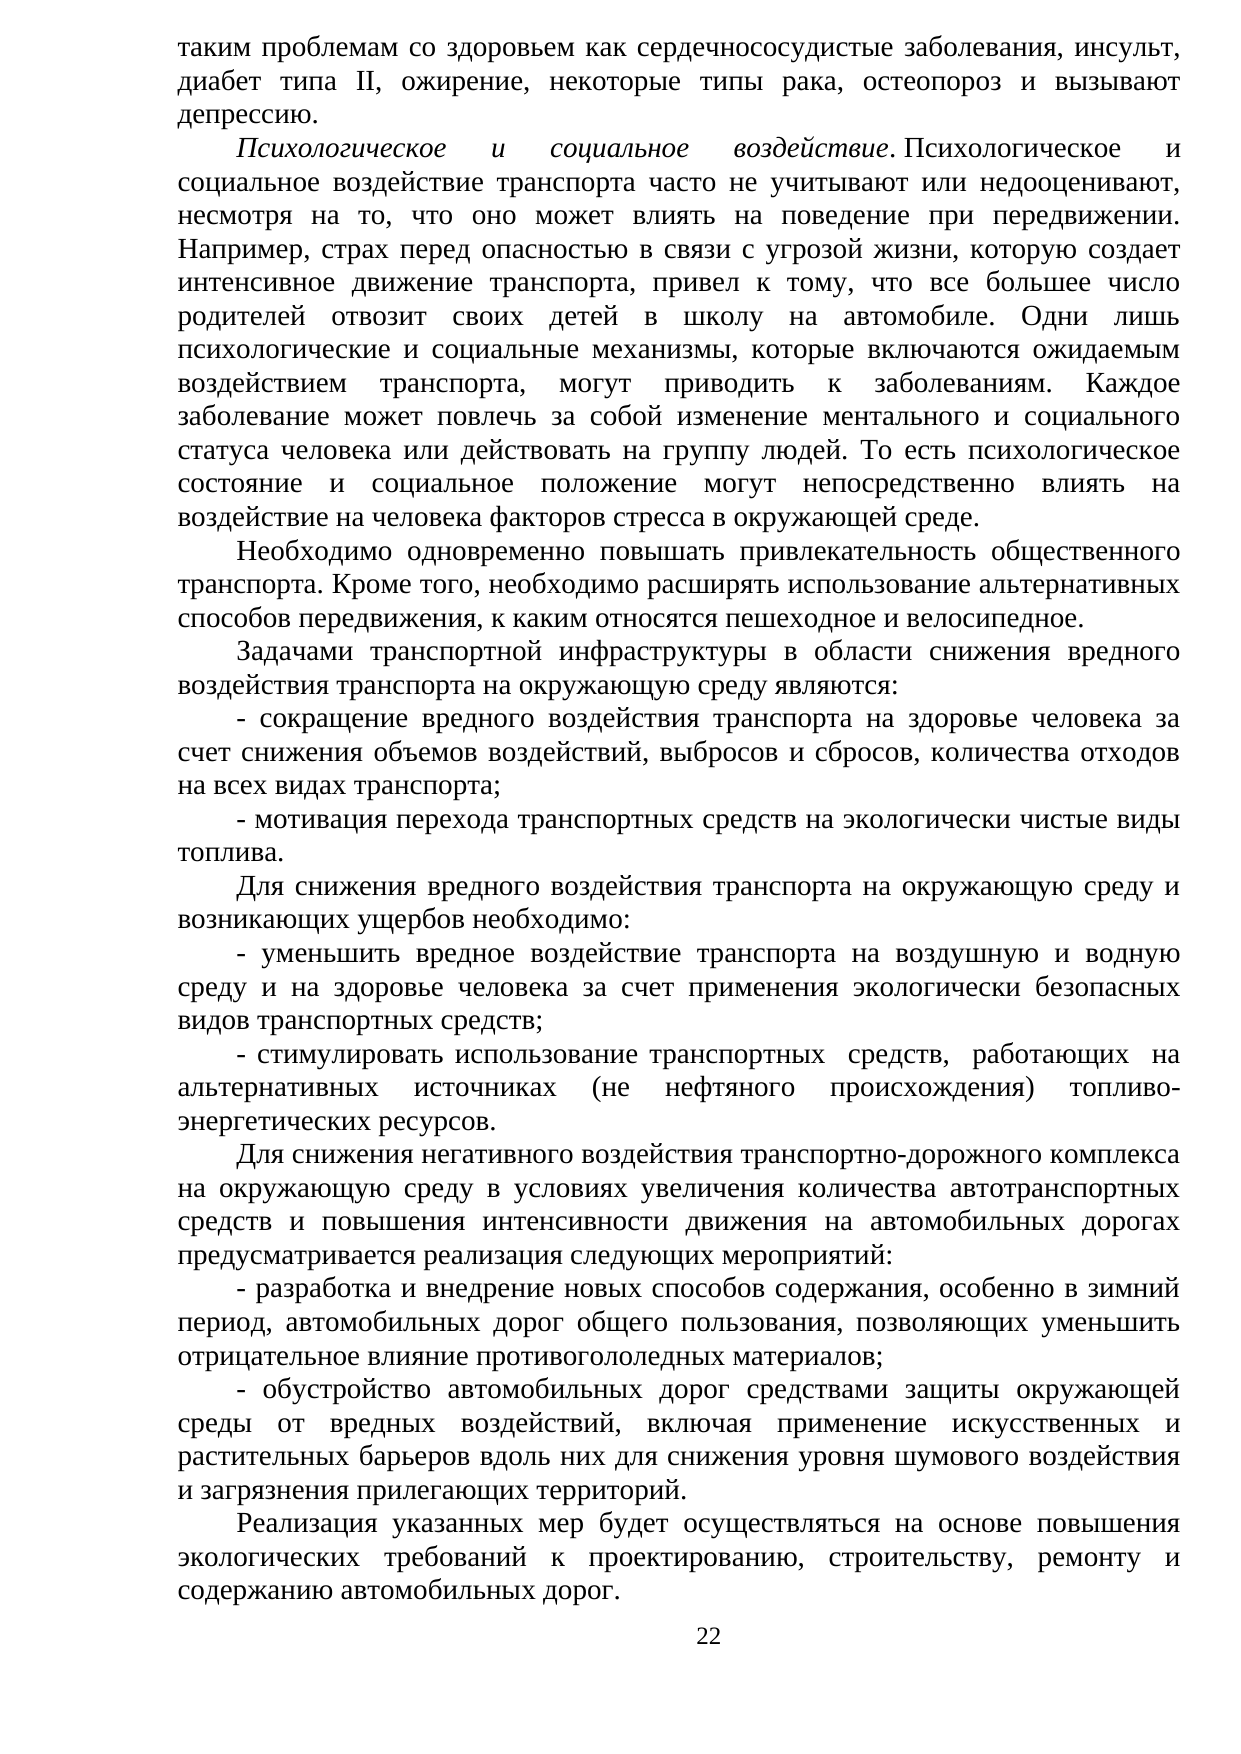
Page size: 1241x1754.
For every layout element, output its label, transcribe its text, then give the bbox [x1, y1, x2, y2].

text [177, 29, 1181, 130]
text Реализация указанных мер будет осуществляться на основе повышения экологических требований к проектированию, строительству, ремонту и содержанию автомобильных дорог. [177, 1505, 1181, 1606]
text Для снижения негативного воздействия транспортно-дорожного комплекса на окружающую среду в условиях увеличения количества автотранспортных средств и повышения интенсивности движения на автомобильных дорогах предусматривается реализация следующих мероприятий: [177, 1136, 1181, 1271]
text - сокращение вредного воздействия транспорта на здоровье человека за счет снижения объемов воздействий, выбросов и сбросов, количества отходов на всех видах транспорта; [177, 700, 1181, 801]
text - мотивация перехода транспортных средств на экологически чистые виды топлива. [177, 801, 1181, 868]
text - разработка и внедрение новых способов содержания, особенно в зимний период, автомобильных дорог общего пользования, позволяющих уменьшить отрицательное влияние противогололедных материалов; [177, 1271, 1181, 1371]
text - стимулировать использование транспортных средств, работающих на альтернативных источниках (не нефтяного происхождения) топливо-энергетических ресурсов. [177, 1036, 1181, 1136]
text Психологическое и социальное воздействие. Психологическое и социальное воздействие транспорта часто не учитывают или недооценивают, несмотря на то, что оно может влиять на поведение при передвижении. Например, страх перед опасностью в связи с угрозой жизни, которую создает интенсивное движение транспорта, привел к тому, что все большее число родителей отвозит своих детей в школу на автомобиле. Одни лишь психологические и социальные механизмы, которые включаются ожидаемым воздействием транспорта, могут приводить к заболеваниям. Каждое заболевание может повлечь за собой изменение ментального и социального статуса человека или действовать на группу людей. То есть психологическое состояние и социальное положение могут непосредственно влиять на воздействие на человека факторов стресса в окружающей среде. [177, 130, 1181, 533]
text - уменьшить вредное воздействие транспорта на воздушную и водную среду и на здоровье человека за счет применения экологически безопасных видов транспортных средств; [177, 935, 1181, 1036]
text Для снижения вредного воздействия транспорта на окружающую среду и возникающих ущербов необходимо: [177, 868, 1181, 935]
text Задачами транспортной инфраструктуры в области снижения вредного воздействия транспорта на окружающую среду являются: [177, 633, 1181, 700]
text Необходимо одновременно повышать привлекательность общественного транспорта. Кроме того, необходимо расширять использование альтернативных способов передвижения, к каким относятся пешеходное и велосипедное. [177, 533, 1181, 633]
text - обустройство автомобильных дорог средствами защиты окружающей среды от вредных воздействий, включая применение искусственных и растительных барьеров вдоль них для снижения уровня шумового воздействия и загрязнения прилегающих территорий. [177, 1371, 1181, 1505]
